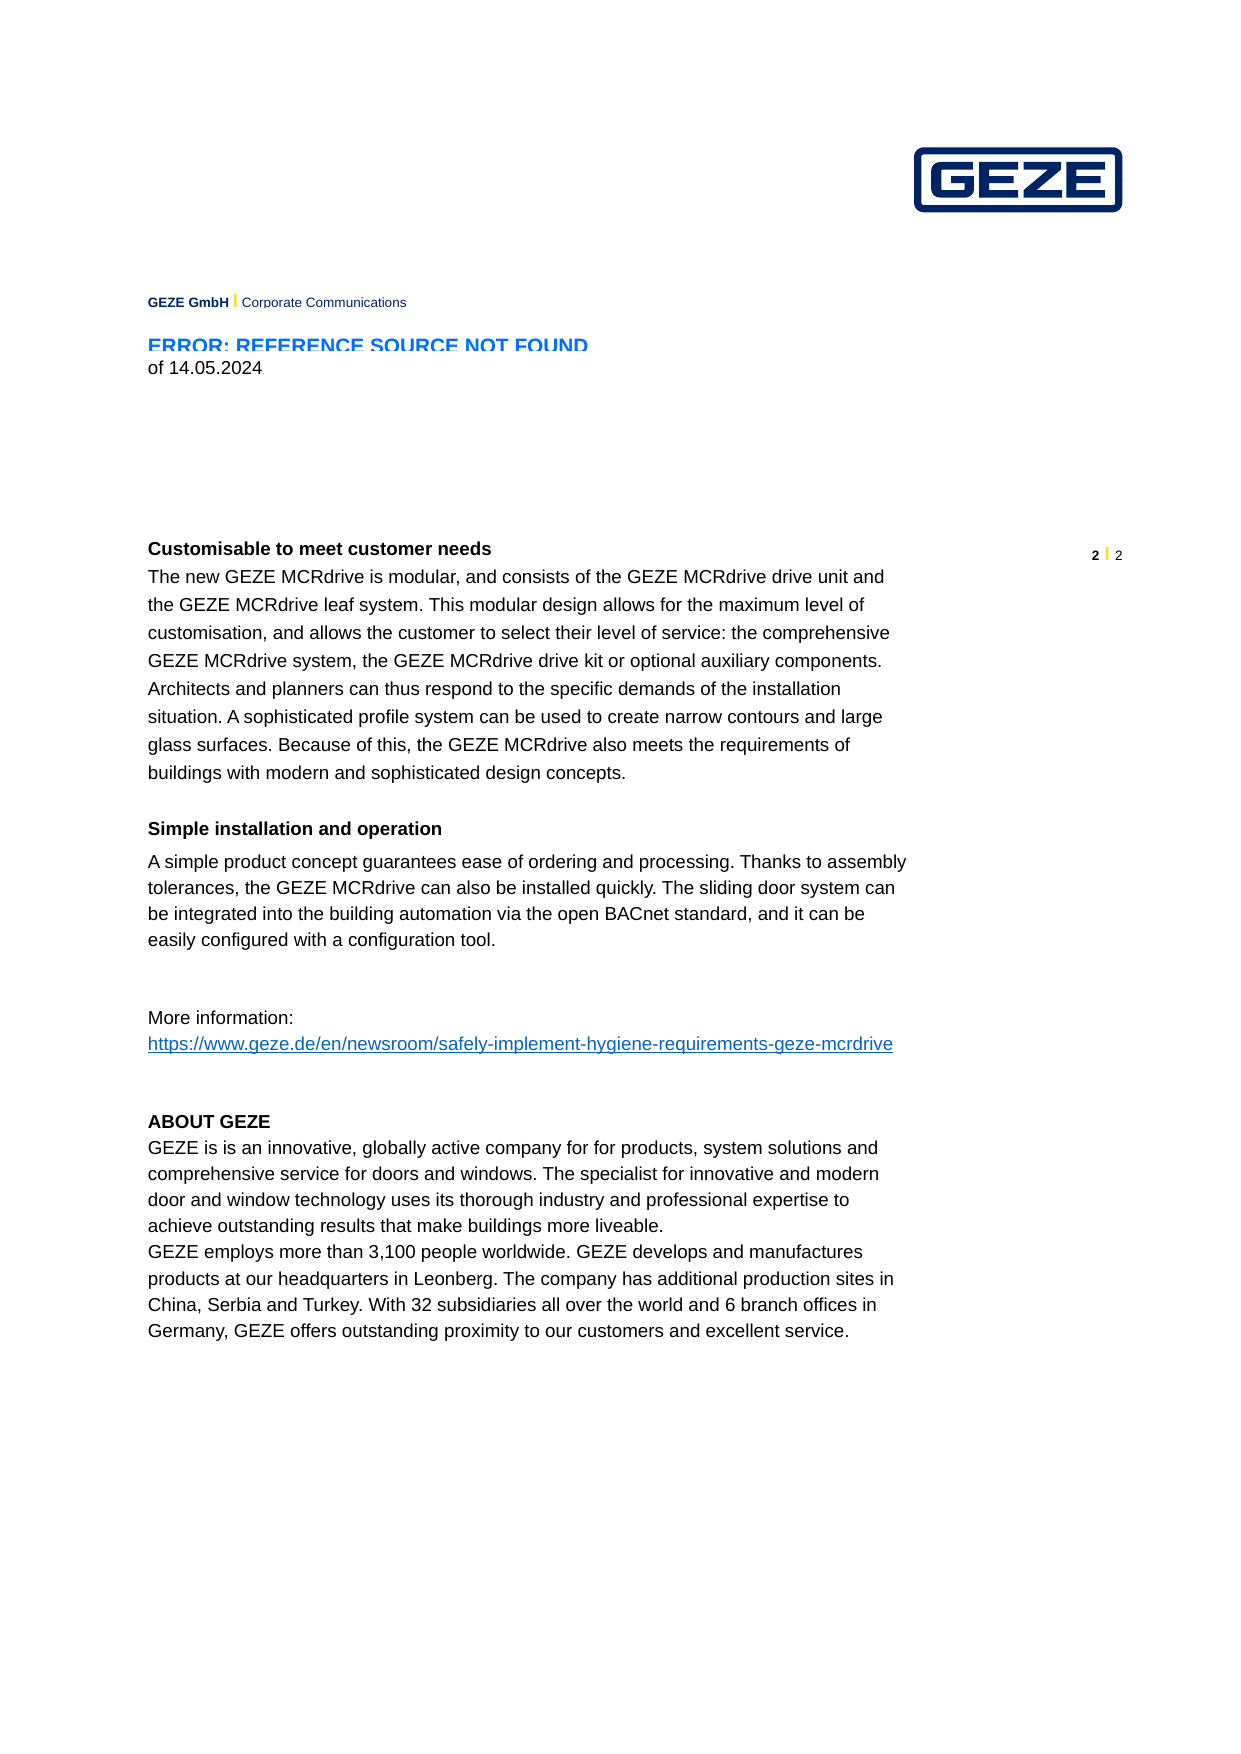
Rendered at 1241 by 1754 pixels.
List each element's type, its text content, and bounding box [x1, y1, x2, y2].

text ABOUT GEZE [148, 1107, 915, 1133]
text GEZE is is an innovative, globally active company for for products, system solutions and comprehensive service for doors and windows. The specialist for innovative and modern door and window technology uses its thorough industry and professional expertise to achieve outstanding results that make buildings more liveable. [148, 1133, 915, 1237]
text GEZE employs more than 3,100 people worldwide. GEZE develops and manufactures products at our headquarters in Leonberg. The company has additional production sites in China, Serbia and Turkey. With 32 subsidiaries all over the world and 6 branch offices in Germany, GEZE offers outstanding proximity to our customers and excellent service. [148, 1237, 915, 1341]
text The new GEZE MCRdrive is modular, and consists of the GEZE MCRdrive drive unit and the GEZE MCRdrive leaf system. This modular design allows for the maximum level of customisation, and allows the customer to select their level of service: the comprehensive GEZE MCRdrive system, the GEZE MCRdrive drive kit or optional auxiliary components. Architects and planners can thus respond to the specific demands of the installation situation. A sophisticated profile system can be used to create narrow contours and large glass surfaces. Because of this, the GEZE MCRdrive also meets the requirements of buildings with modern and sophisticated design concepts. [148, 566, 915, 784]
text More information: [148, 1002, 915, 1028]
text Customisable to meet customer needs [148, 538, 915, 559]
text A simple product concept guarantees ease of ordering and processing. Thanks to assembly tolerances, the GEZE MCRdrive can also be installed quickly. The sliding door system can be integrated into the building automation via the open BACnet standard, and it can be easily configured with a configuration tool. [148, 846, 915, 950]
text https://www.geze.de/en/newsroom/safely-implement-hygiene-requirements-geze-mcrdrive [148, 1028, 915, 1054]
text Simple installation and operation [148, 818, 915, 840]
